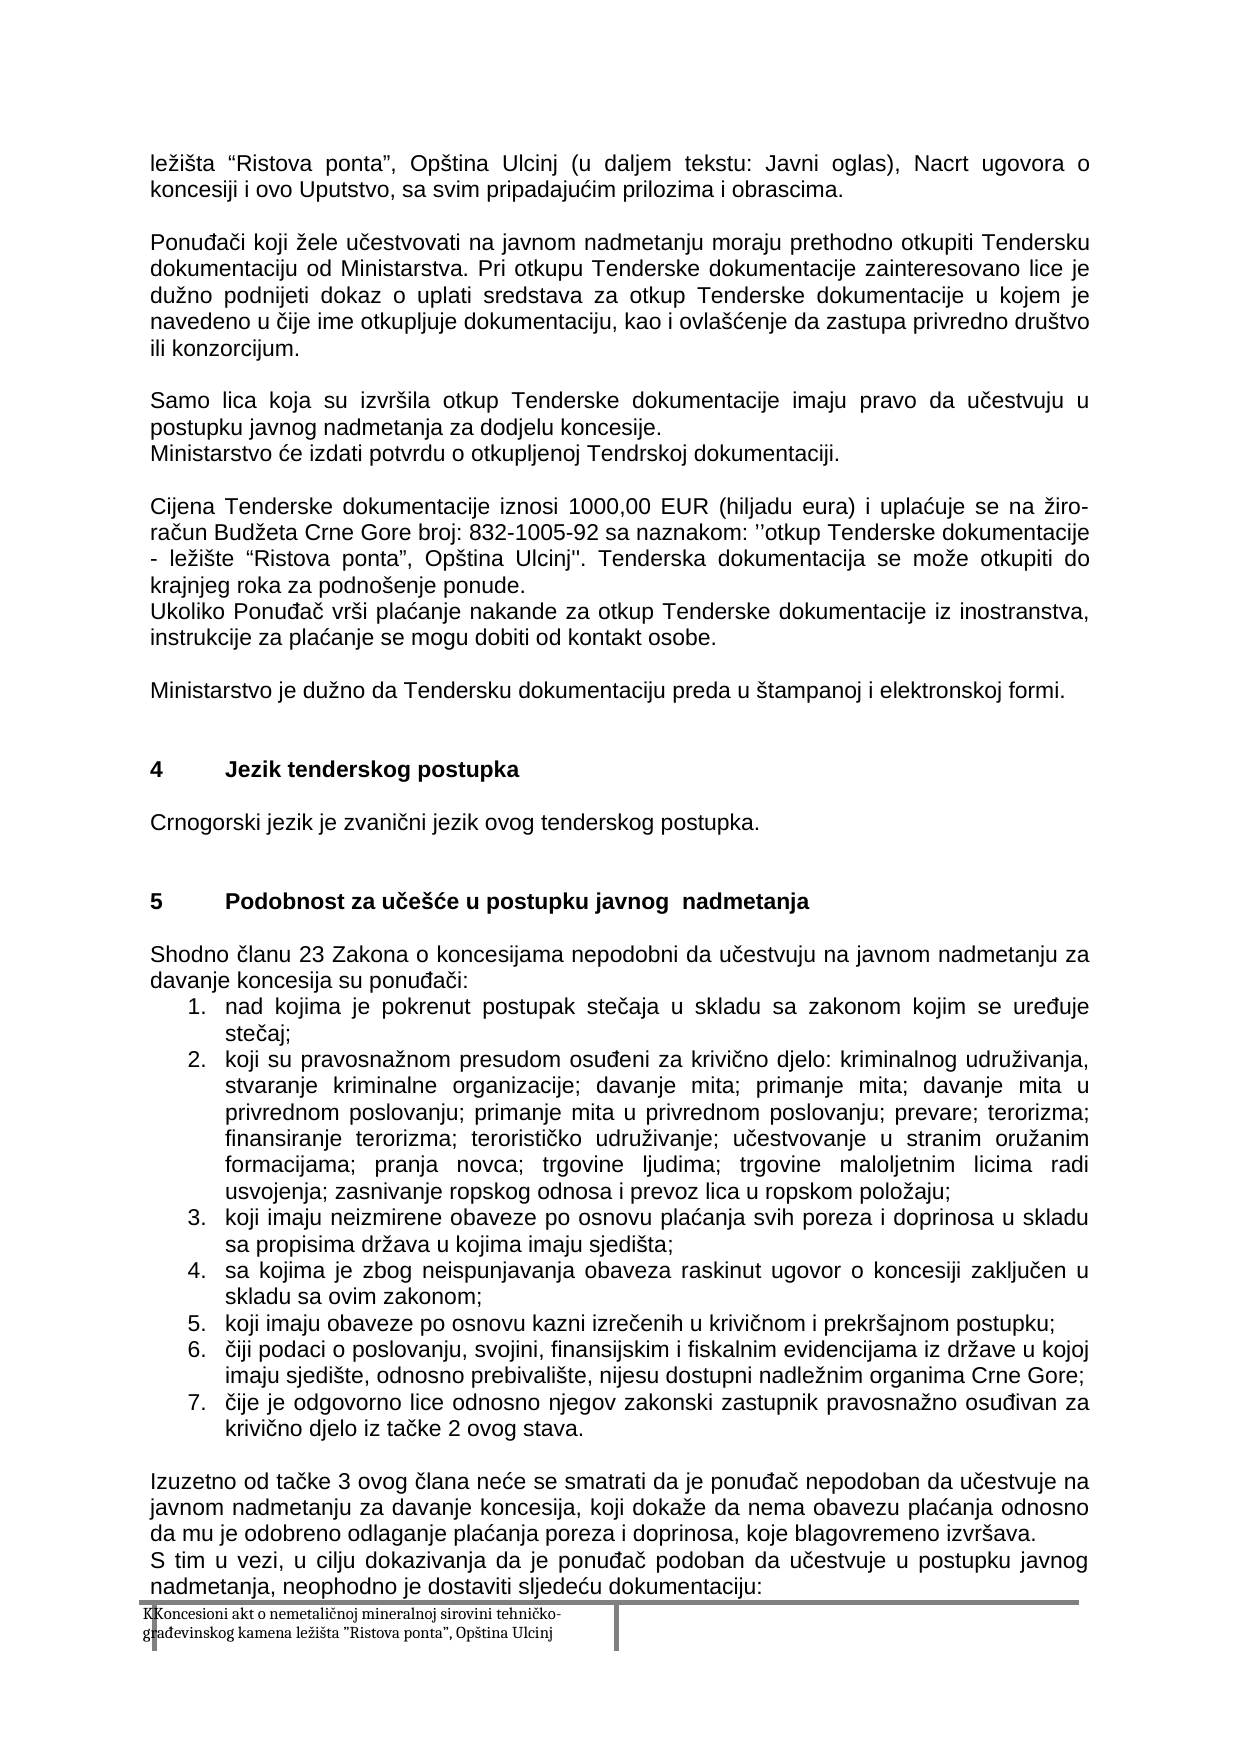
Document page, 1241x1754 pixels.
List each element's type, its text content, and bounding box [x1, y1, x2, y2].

text Samo lica koja su izvršila otkup Tenderske dokumentacije imaju pravo da učestvuju u postupku javnog nadmetanja za dodjelu koncesije. [150, 387, 1090, 440]
subtitle Podobnost za učešće u postupku javnog nadmetanja [150, 888, 1090, 914]
text Ponuđači koji žele učestvovati na javnom nadmetanju moraju prethodno otkupiti Tendersku dokumentaciju od Ministarstva. Pri otkupu Tenderske dokumentacije zainteresovano lice je dužno podnijeti dokaz o uplati sredstava za otkup Tenderske dokumentacije u kojem je navedeno u čije ime otkupljuje dokumentaciju, kao i ovlašćenje da zastupa privredno društvo ili konzorcijum. [150, 229, 1090, 361]
list nad kojima je pokrenut postupak stečaja u skladu sa zakonom kojim se uređuje stečaj; [187, 993, 1090, 1046]
text Izuzetno od tačke 3 ovog člana neće se smatrati da je ponuđač nepodoban da učestvuje na javnom nadmetanju za davanje koncesija, koji dokaže da nema obavezu plaćanja odnosno da mu je odobreno odlaganje plaćanja poreza i doprinosa, koje blagovremeno izvršava. [150, 1468, 1090, 1547]
text Shodno članu 23 Zakona o koncesijama nepodobni da učestvuju na javnom nadmetanju za davanje koncesija su ponuđači: [150, 941, 1090, 993]
list koji imaju obaveze po osnovu kazni izrečenih u krivičnom i prekršajnom postupku; [187, 1309, 1090, 1336]
text Ukoliko Ponuđač vrši plaćanje nakande za otkup Tenderske dokumentacije iz inostranstva, instrukcije za plaćanje se mogu dobiti od kontakt osobe. [150, 598, 1090, 651]
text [150, 150, 1090, 203]
text Ministarstvo će izdati potvrdu o otkupljenoj Tendrskoj dokumentaciji. [150, 440, 1090, 466]
text Crnogorski jezik je zvanični jezik ovog tenderskog postupka. [150, 809, 1090, 835]
text S tim u vezi, u cilju dokazivanja da je ponuđač podoban da učestvuje u postupku javnog nadmetanja, neophodno je dostaviti sljedeću dokumentaciju: [150, 1547, 1090, 1599]
subtitle Jezik tenderskog postupka [150, 756, 1090, 782]
list koji imaju neizmirene obaveze po osnovu plaćanja svih poreza i doprinosa u skladu sa propisima država u kojima imaju sjedišta; [187, 1204, 1090, 1257]
list koji su pravosnažnom presudom osuđeni za krivično djelo: kriminalnog udruživanja, stvaranje kriminalne organizacije; davanje mita; primanje mita; davanje mita u privrednom poslovanju; primanje mita u privrednom poslovanju; prevare; terorizma; finansiranje terorizma; terorističko udruživanje; učestvovanje u stranim oružanim formacijama; pranja novca; trgovine ljudima; trgovine maloljetnim licima radi usvojenja; zasnivanje ropskog odnosa i prevoz lica u ropskom položaju; [187, 1046, 1090, 1204]
text Ministarstvo je dužno da Tendersku dokumentaciju preda u štampanoj i elektronskoj formi. [150, 677, 1090, 703]
list sa kojima je zbog neispunjavanja obaveza raskinut ugovor o koncesiji zaključen u skladu sa ovim zakonom; [187, 1257, 1090, 1309]
text Cijena Tenderske dokumentacije iznosi 1000,00 EUR (hiljadu eura) i uplaćuje se na žiro-račun Budžeta Crne Gore broj: 832-1005-92 sa naznakom: ’’otkup Tenderske dokumentacije - ležište “Ristova ponta”, Opština Ulcinj''. Tenderska dokumentacija se može otkupiti do krajnjeg roka za podnošenje ponude. [150, 493, 1090, 598]
list čije je odgovorno lice odnosno njegov zakonski zastupnik pravosnažno osuđivan za krivično djelo iz tačke 2 ovog stava. [187, 1389, 1090, 1441]
list čiji podaci o poslovanju, svojini, finansijskim i fiskalnim evidencijama iz države u kojoj imaju sjedište, odnosno prebivalište, nijesu dostupni nadležnim organima Crne Gore; [187, 1336, 1090, 1389]
